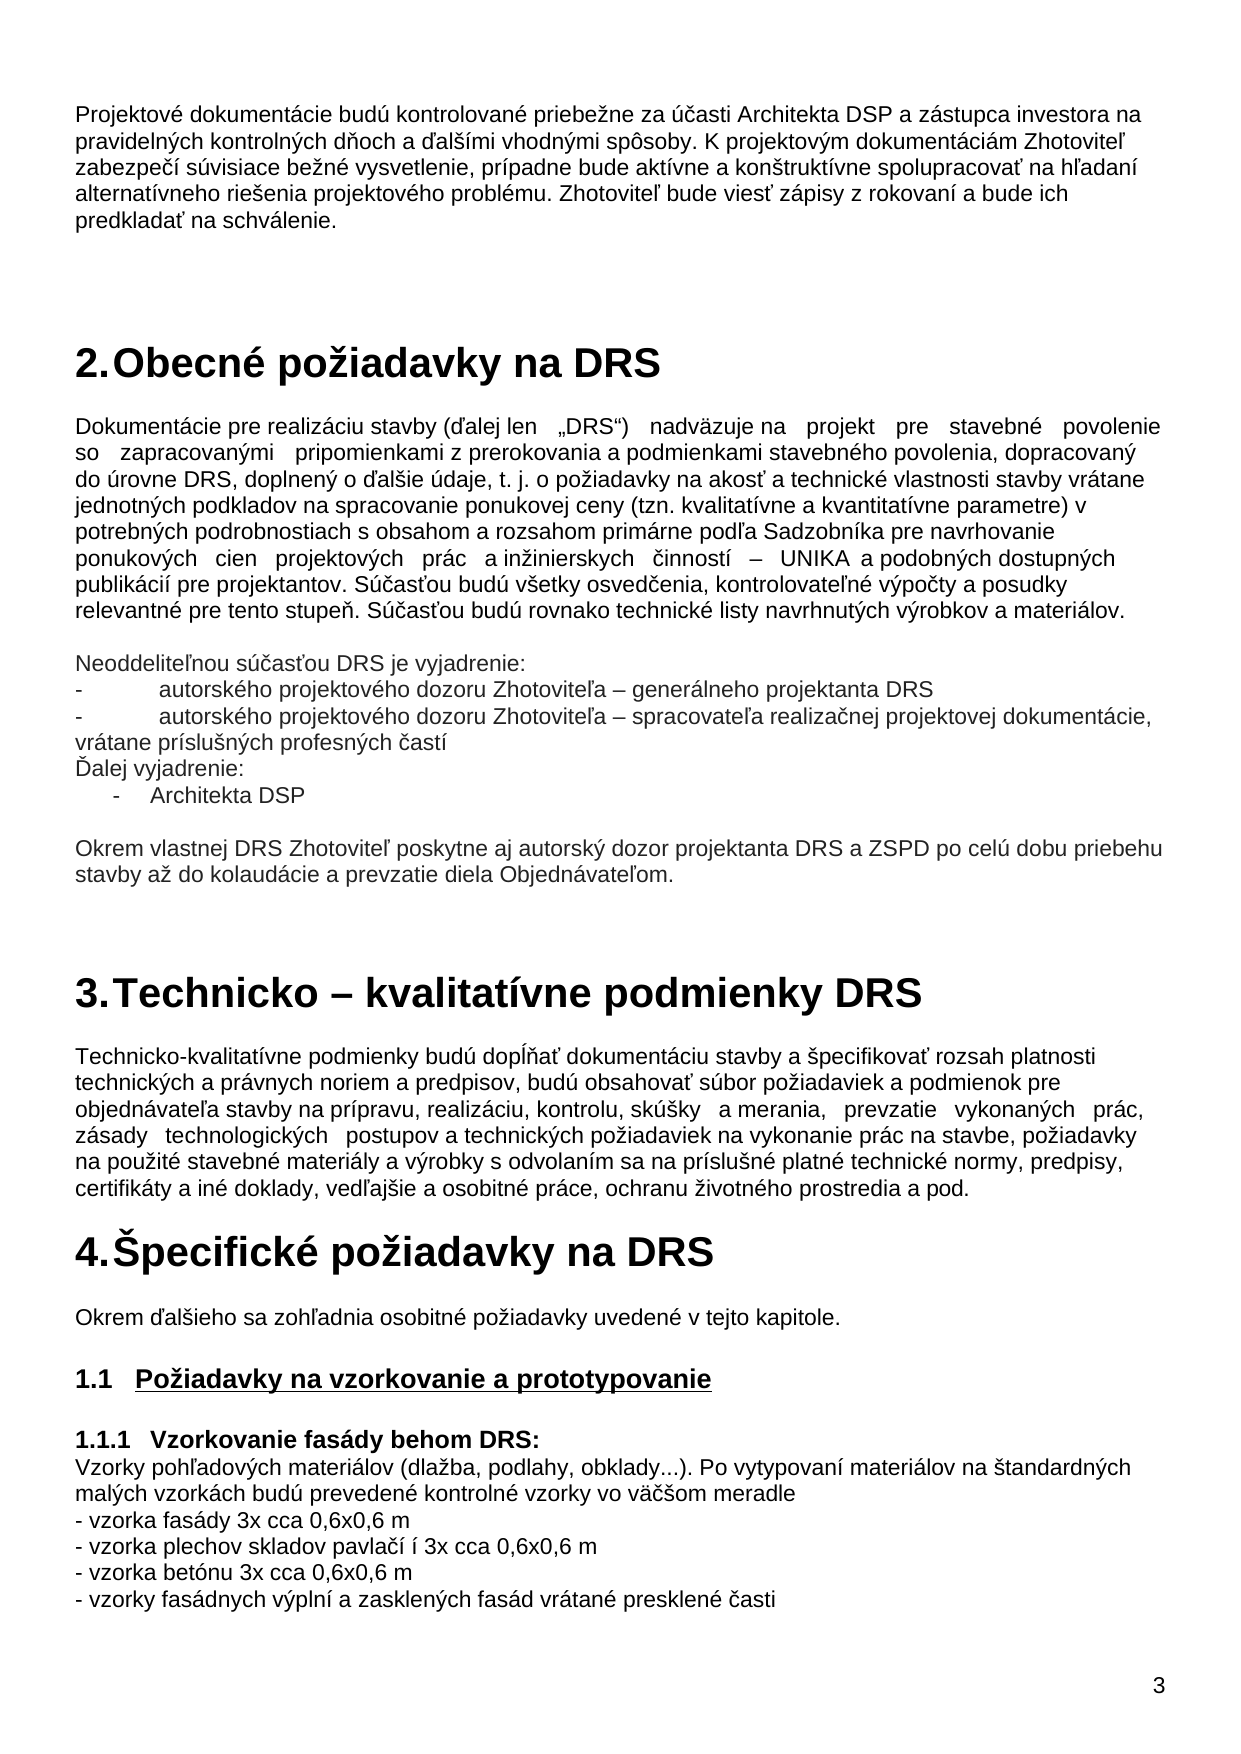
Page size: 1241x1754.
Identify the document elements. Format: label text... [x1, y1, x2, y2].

text Ďalej vyjadrenie: [75, 755, 1165, 782]
text Okrem vlastnej DRS Zhotoviteľ poskytne aj autorský dozor projektanta DRS a ZSPD po celú dobu priebehu stavby až do kolaudácie a prevzatie diela Objednávateľom. [75, 834, 1165, 887]
text Vzorky pohľadových materiálov (dlažba, podlahy, obklady...). Po vytypovaní materiálov na štandardných malých vzorkách budú prevedené kontrolné vzorky vo väčšom meradle [75, 1454, 1165, 1507]
text - autorského projektového dozoru Zhotoviteľa – spracovateľa realizačnej projektovej dokumentácie, vrátane príslušných profesných častí [75, 703, 1165, 755]
subtitle Obecné požiadavky na DRS [75, 338, 1165, 386]
text Neoddeliteľnou súčasťou DRS je vyjadrenie: [75, 650, 1165, 676]
text - vzorka fasády 3x cca 0,6x0,6 m [75, 1507, 1165, 1533]
text - vzorka plechov skladov pavlačí í 3x cca 0,6x0,6 m [75, 1533, 1165, 1559]
list Architekta DSP [112, 782, 1165, 808]
subtitle Špecifické požiadavky na DRS [75, 1227, 1165, 1275]
text Technicko-kvalitatívne podmienky budú dopĺňať dokumentáciu stavby a špecifikovať rozsah platnosti technických a právnych noriem a predpisov, budú obsahovať súbor požiadaviek a podmienok pre objednávateľa stavby na prípravu, realizáciu, kontrolu, skúšky a merania, prevzatie vykonaných prác, zásady technologických postupov a technických požiadaviek na vykonanie prác na stavbe, požiadavky na použité stavebné materiály a výrobky s odvolaním sa na príslušné platné technické normy, predpisy, certifikáty a iné doklady, vedľajšie a osobitné práce, ochranu životného prostredia a pod. [75, 1043, 1165, 1201]
subtitle Technicko – kvalitatívne podmienky DRS [75, 969, 1165, 1017]
text - vzorky fasádnych výplní a zasklených fasád vrátané presklené časti [75, 1586, 1165, 1612]
text Dokumentácie pre realizáciu stavby (ďalej len „DRS“) nadväzuje na projekt pre stavebné povolenie so zapracovanými pripomienkami z prerokovania a podmienkami stavebného povolenia, dopracovaný do úrovne DRS, doplnený o ďalšie údaje, t. j. o požiadavky na akosť a technické vlastnosti stavby vrátane jednotných podkladov na spracovanie ponukovej ceny (tzn. kvalitatívne a kvantitatívne parametre) v potrebných podrobnostiach s obsahom a rozsahom primárne podľa Sadzobníka pre navrhovanie ponukových cien projektových prác a inžinierskych činností – UNIKA a podobných dostupných publikácií pre projektantov. Súčasťou budú všetky osvedčenia, kontrolovateľné výpočty a posudky relevantné pre tento stupeň. Súčasťou budú rovnako technické listy navrhnutých výrobkov a materiálov. [75, 413, 1165, 624]
subtitle Vzorkovanie fasády behom DRS: [75, 1425, 1165, 1454]
text Okrem ďalšieho sa zohľadnia osobitné požiadavky uvedené v tejto kapitole. [75, 1304, 1165, 1330]
text - autorského projektového dozoru Zhotoviteľa – generálneho projektanta DRS [75, 676, 1165, 703]
text Projektové dokumentácie budú kontrolované priebežne za účasti Architekta DSP a zástupca investora na pravidelných kontrolných dňoch a ďalšími vhodnými spôsoby. K projektovým dokumentáciám Zhotoviteľ zabezpečí súvisiace bežné vysvetlenie, prípadne bude aktívne a konštruktívne spolupracovať na hľadaní alternatívneho riešenia projektového problému. Zhotoviteľ bude viesť zápisy z rokovaní a bude ich predkladať na schválenie. [75, 101, 1165, 233]
subtitle Požiadavky na vzorkovanie a prototypovanie [75, 1363, 1165, 1394]
text - vzorka betónu 3x cca 0,6x0,6 m [75, 1559, 1165, 1586]
